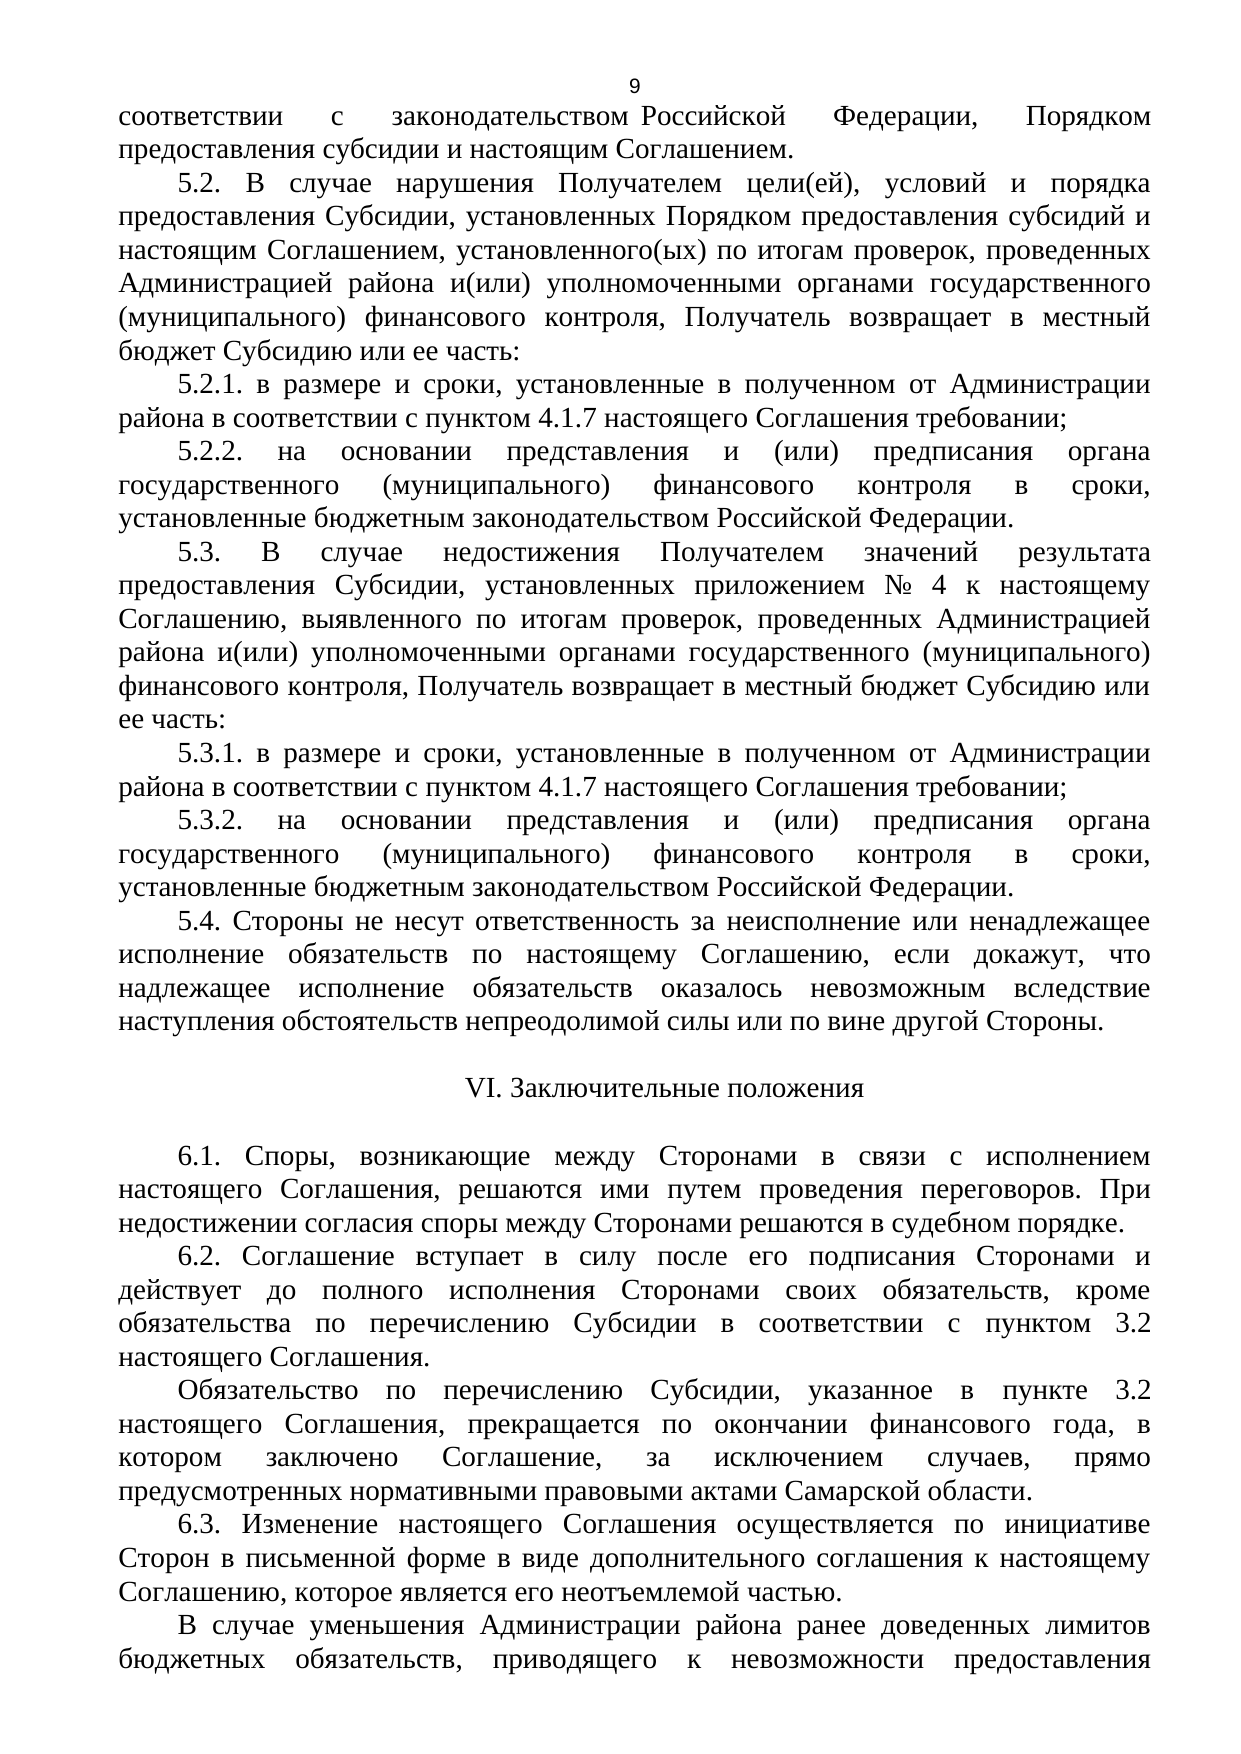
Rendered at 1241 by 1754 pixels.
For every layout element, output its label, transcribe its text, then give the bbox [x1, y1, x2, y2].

text 5.4. Стороны не несут ответственность за неисполнение или ненадлежащее исполнение обязательств по настоящему Соглашению, если докажут, что надлежащее исполнение обязательств оказалось невозможным вследствие наступления обстоятельств непреодолимой силы или по вине другой Стороны. [118, 903, 1152, 1037]
text 5.3.1. в размере и сроки, установленные в полученном от Администрации района в соответствии с пунктом 4.1.7 настоящего Соглашения требовании; [118, 735, 1152, 802]
text 5.2. В случае нарушения Получателем цели(ей), условий и порядка предоставления Субсидии, установленных Порядком предоставления субсидий и настоящим Соглашением, установленного(ых) по итогам проверок, проведенных Администрацией района и(или) уполномоченными органами государственного (муниципального) финансового контроля, Получатель возвращает в местный бюджет Субсидию или ее часть: [118, 165, 1152, 366]
text 6.2. Соглашение вступает в силу после его подписания Сторонами и действует до полного исполнения Сторонами своих обязательств, кроме обязательства по перечислению Субсидии в соответствии с пунктом 3.2 настоящего Соглашения. [118, 1238, 1152, 1372]
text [118, 1607, 1152, 1674]
text 6.1. Споры, возникающие между Сторонами в связи с исполнением настоящего Соглашения, решаются ими путем проведения переговоров. При недостижении согласия споры между Сторонами решаются в судебном порядке. [118, 1138, 1152, 1238]
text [118, 98, 1152, 165]
text 5.2.2. на основании представления и (или) предписания органа государственного (муниципального) финансового контроля в сроки, установленные бюджетным законодательством Российской Федерации. [118, 433, 1152, 534]
text 6.3. Изменение настоящего Соглашения осуществляется по инициативе Сторон в письменной форме в виде дополнительного соглашения к настоящему Соглашению, которое является его неотъемлемой частью. [118, 1507, 1152, 1607]
text Обязательство по перечислению Субсидии, указанное в пункте 3.2 настоящего Соглашения, прекращается по окончании финансового года, в котором заключено Соглашение, за исключением случаев, прямо предусмотренных нормативными правовыми актами Самарской области. [118, 1372, 1152, 1507]
text 5.2.1. в размере и сроки, установленные в полученном от Администрации района в соответствии с пунктом 4.1.7 настоящего Соглашения требовании; [118, 366, 1152, 433]
text 5.3.2. на основании представления и (или) предписания органа государственного (муниципального) финансового контроля в сроки, установленные бюджетным законодательством Российской Федерации. [118, 802, 1152, 903]
text VI. Заключительные положения [118, 1071, 1152, 1104]
text 5.3. В случае недостижения Получателем значений результата предоставления Субсидии, установленных приложением № 4 к настоящему Соглашению, выявленного по итогам проверок, проведенных Администрацией района и(или) уполномоченными органами государственного (муниципального) финансового контроля, Получатель возвращает в местный бюджет Субсидию или ее часть: [118, 534, 1152, 735]
